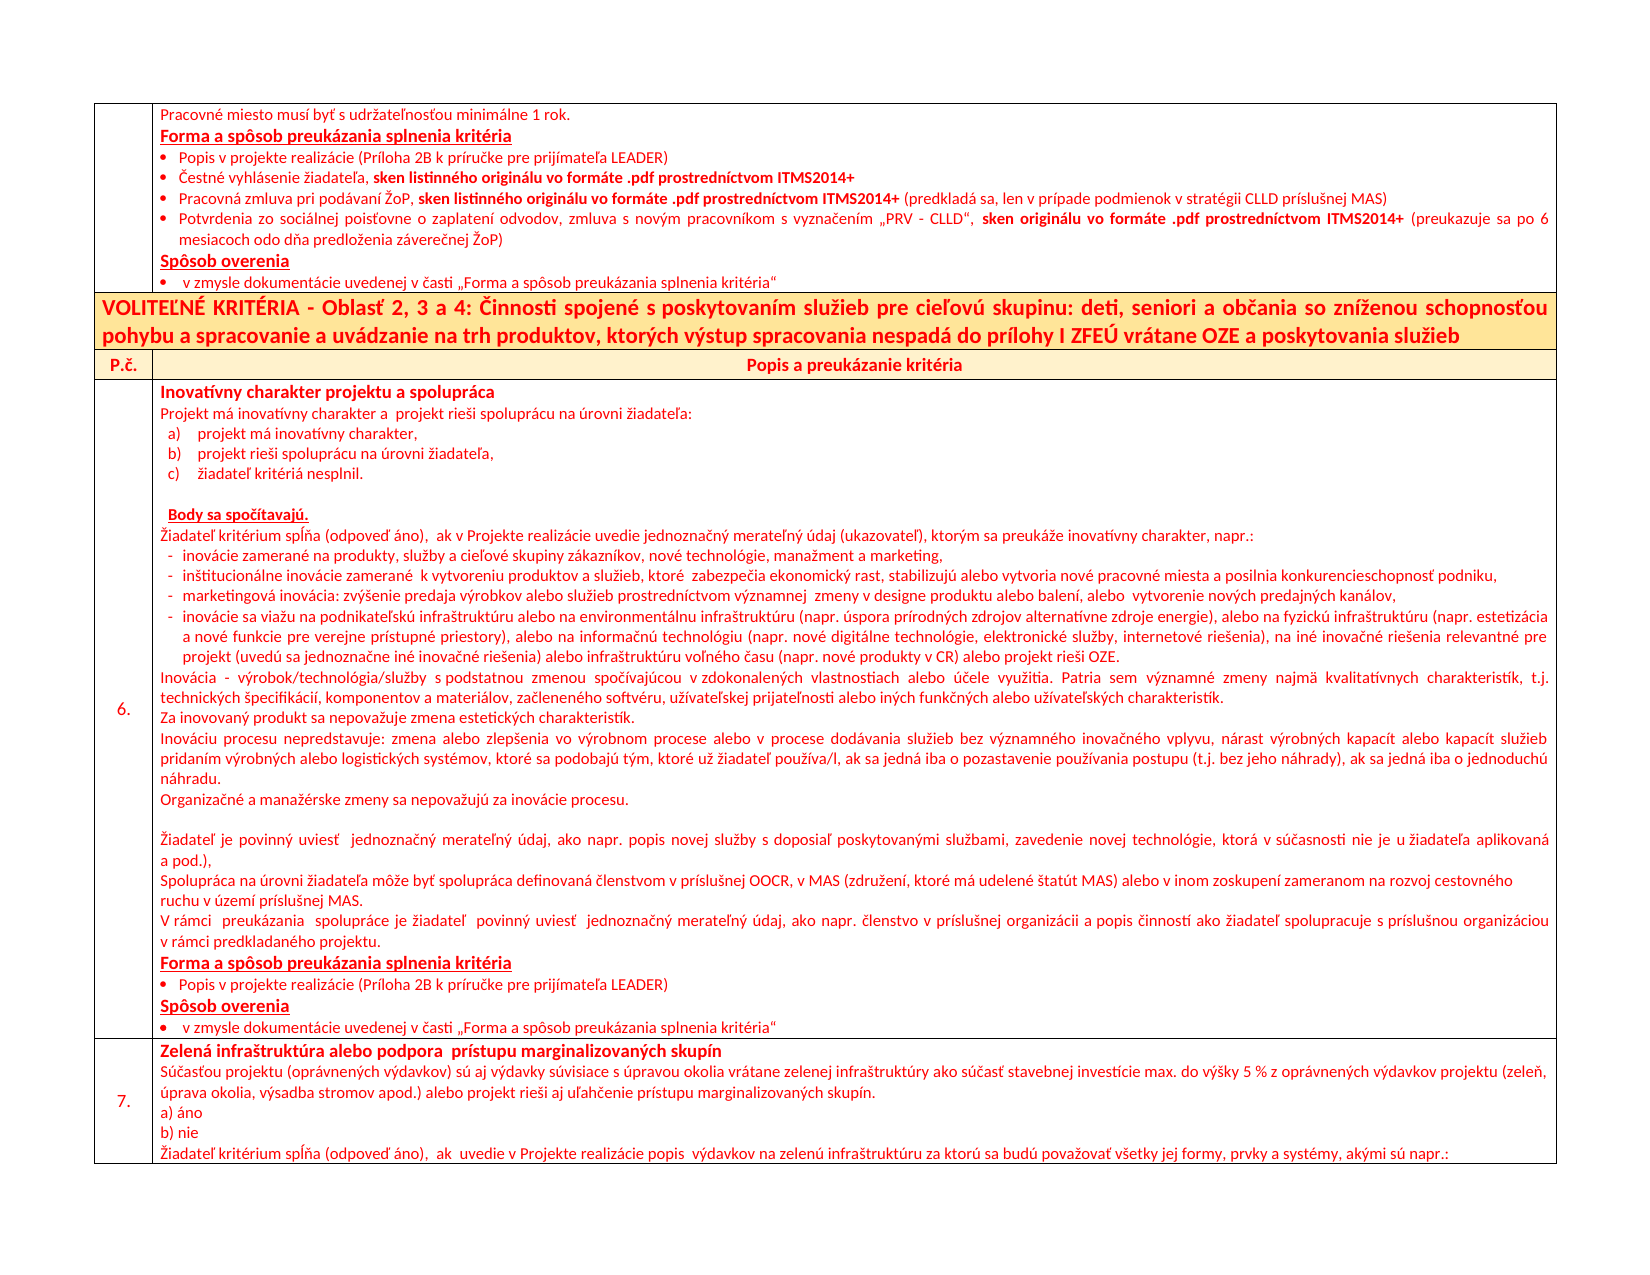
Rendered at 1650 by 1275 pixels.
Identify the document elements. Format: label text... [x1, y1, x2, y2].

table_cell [153, 1039, 1556, 1163]
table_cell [153, 104, 1556, 292]
table_cell VOLITEĽNÉ KRITÉRIA - Oblasť 2, 3 a 4: Činnosti spojené s poskytovaním služieb pre cieľovú skupinu: deti, seniori a občania so zníženou schopnosťou pohybu a spracovanie a uvádzanie na trh produktov, ktorých výstup spracovania nespadá do prílohy I ZFEÚ vrátane OZE a poskytovania služieb [95, 293, 1556, 349]
table_cell Inovatívny charakter projektu a spolupráca Projekt má inovatívny charakter a projekt rieši spoluprácu na úrovni žiadateľa: projekt má inovatívny charakter, projekt rieši spoluprácu na úrovni žiadateľa, žiadateľ kritériá nesplnil. Body sa spočítavajú. Žiadateľ kritérium spĺňa (odpoveď áno), ak v Projekte realizácie uvedie jednoznačný merateľný údaj (ukazovateľ), ktorým sa preukáže inovatívny charakter, napr.: inovácie zamerané na produkty, služby a cieľové skupiny zákazníkov, nové technológie, manažment a marketing, inštitucionálne inovácie zamerané k vytvoreniu produktov a služieb, ktoré zabezpečia ekonomický rast, stabilizujú alebo vytvoria nové pracovné miesta a posilnia konkurencieschopnosť podniku, marketingová inovácia: zvýšenie predaja výrobkov alebo služieb prostredníctvom významnej zmeny v designe produktu alebo balení, alebo vytvorenie nových predajných kanálov, inovácie sa viažu na podnikateľskú infraštruktúru alebo na environmentálnu infraštruktúru (napr. úspora prírodných zdrojov alternatívne zdroje energie), alebo na fyzickú infraštruktúru (napr. estetizácia a nové funkcie pre verejne prístupné priestory), alebo na informačnú technológiu (napr. nové digitálne technológie, elektronické služby, internetové riešenia), na iné inovačné riešenia relevantné pre projekt (uvedú sa jednoznačne iné inovačné riešenia) alebo infraštruktúru voľného času (napr. nové produkty v CR) alebo projekt rieši OZE. Inovácia - výrobok/technológia/služby s podstatnou zmenou spočívajúcou v zdokonalených vlastnostiach alebo účele využitia. Patria sem významné zmeny najmä kvalitatívnych charakteristík, t.j. technických špecifikácií, komponentov a materiálov, začleneného softvéru, užívateľskej prijateľnosti alebo iných funkčných alebo užívateľských charakteristík. Za inovovaný produkt sa nepovažuje zmena estetických charakteristík. Inováciu procesu nepredstavuje: zmena alebo zlepšenia vo výrobnom procese alebo v procese dodávania služieb bez významného inovačného vplyvu, nárast výrobných kapacít alebo kapacít služieb pridaním výrobných alebo logistických systémov, ktoré sa podobajú tým, ktoré už žiadateľ používa/l, ak sa jedná iba o pozastavenie používania postupu (t.j. bez jeho náhrady), ak sa jedná iba o jednoduchú náhradu. Organizačné a manažérske zmeny sa nepovažujú za inovácie procesu. Žiadateľ je povinný uviesť jednoznačný merateľný údaj, ako napr. popis novej služby s doposiaľ poskytovanými službami, zavedenie novej technológie, ktorá v súčasnosti nie je u žiadateľa aplikovaná a pod.), Spolupráca na úrovni žiadateľa môže byť spolupráca definovaná členstvom v príslušnej OOCR, v MAS (združení, ktoré má udelené štatút MAS) alebo v inom zoskupení zameranom na rozvoj cestovného ruchu v území príslušnej MAS. V rámci preukázania spolupráce je žiadateľ povinný uviesť jednoznačný merateľný údaj, ako napr. členstvo v príslušnej organizácii a popis činností ako žiadateľ spolupracuje s príslušnou organizáciou v rámci predkladaného projektu. Forma a spôsob preukázania splnenia kritéria Popis v projekte realizácie (Príloha 2B k príručke pre prijímateľa LEADER) Spôsob overenia v zmysle dokumentácie uvedenej v časti „Forma a spôsob preukázania splnenia kritéria“ [153, 380, 1556, 1038]
table_cell 5. [95, 104, 152, 292]
table_cell 7. [95, 1039, 152, 1163]
table_cell Popis a preukázanie kritéria [153, 350, 1556, 379]
table_cell P.č. [95, 350, 152, 379]
table_cell 6. [95, 380, 152, 1038]
